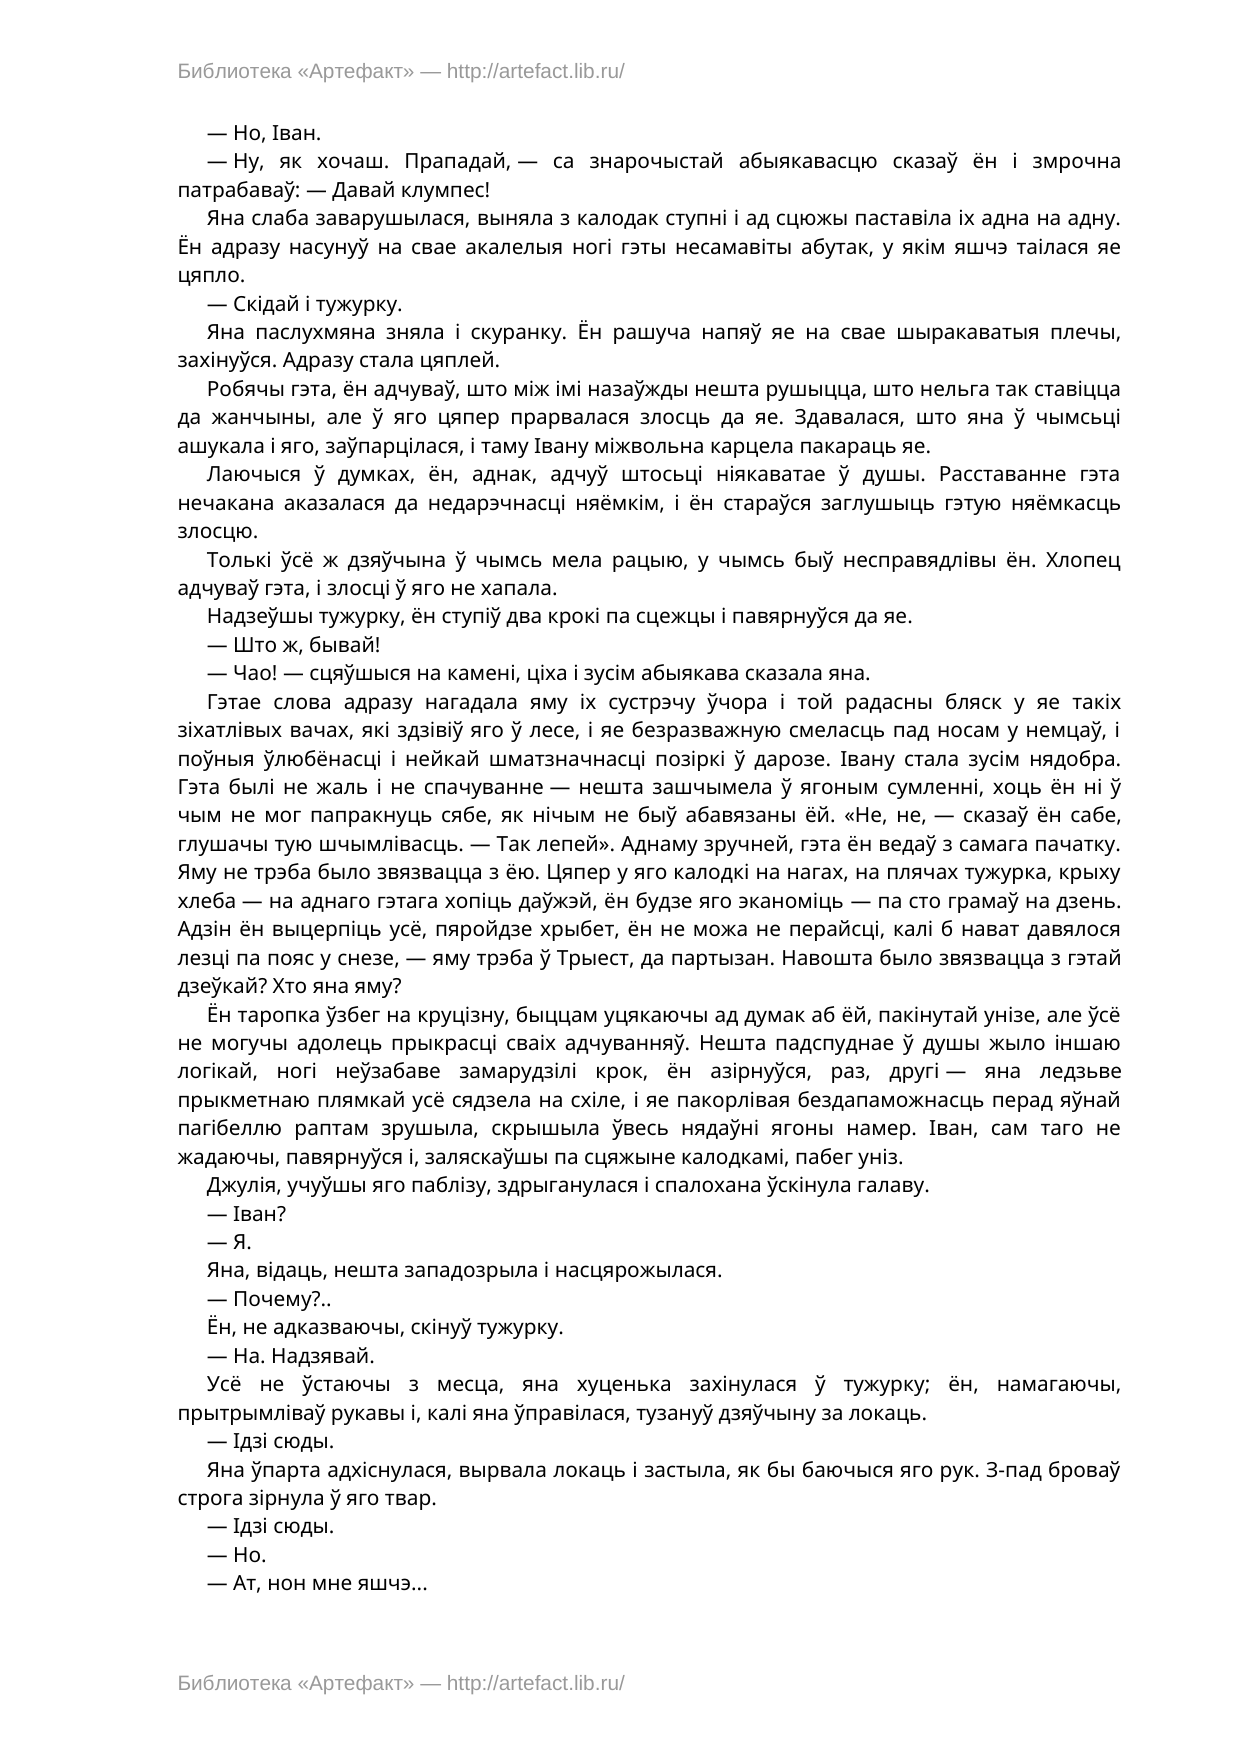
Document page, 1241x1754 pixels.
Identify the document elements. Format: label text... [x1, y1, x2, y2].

text — Почему?.. [177, 1284, 1122, 1312]
text — Но, Іван. [177, 118, 1122, 147]
text — Чао! — сцяўшыся на камені, ціха і зусім абыякава сказала яна. [177, 658, 1122, 687]
text — Што ж, бывай! [177, 630, 1122, 658]
text — Я. [177, 1227, 1122, 1256]
text — На. Надзявай. [177, 1341, 1122, 1369]
text Яна слаба заварушылася, выняла з калодак ступні і ад сцюжы паставіла іх адна на адну. Ён адразу насунуў на свае акалелыя ногі гэты несамавіты абутак, у якім яшчэ таілася яе цяпло. [177, 203, 1122, 289]
text Надзеўшы тужурку, ён ступіў два крокі па сцежцы і павярнуўся да яе. [177, 602, 1122, 630]
text Толькі ўсё ж дзяўчына ў чымсь мела рацыю, у чымсь быў несправядлівы ён. Хлопец адчуваў гэта, і злосці ў яго не хапала. [177, 545, 1122, 602]
text Робячы гэта, ён адчуваў, што між імі назаўжды нешта рушыцца, што нельга так ставіцца да жанчыны, але ў яго цяпер прарвалася злосць да яе. Здавалася, што яна ў чымсьці ашукала і яго, заўпарцілася, і таму Івану міжвольна карцела пакараць яе. [177, 374, 1122, 459]
text — Скідай і тужурку. [177, 289, 1122, 317]
text Джулія, учуўшы яго паблізу, здрыганулася і спалохана ўскінула галаву. [177, 1170, 1122, 1199]
text — Ну, як хочаш. Прападай, — са знарочыстай абыякавасцю сказаў ён і змрочна патрабаваў: — Давай клумпес! [177, 147, 1122, 203]
text Лаючыся ў думках, ён, аднак, адчуў штосьці ніякаватае ў душы. Расставанне гэта нечакана аказалася да недарэчнасці няёмкім, і ён стараўся заглушыць гэтую няёмкасць злосцю. [177, 459, 1122, 545]
text Усё не ўстаючы з месца, яна хуценька захінулася ў тужурку; ён, намагаючы, прытрымліваў рукавы і, калі яна ўправілася, тузануў дзяўчыну за локаць. [177, 1369, 1122, 1426]
text — Ідзі сюды. [177, 1512, 1122, 1540]
text — Іван? [177, 1199, 1122, 1227]
text Яна ўпарта адхіснулася, вырвала локаць і застыла, як бы баючыся яго рук. З-пад броваў строга зірнула ў яго твар. [177, 1455, 1122, 1512]
text Яна, відаць, нешта западозрыла і насцярожылася. [177, 1256, 1122, 1284]
text Яна паслухмяна зняла і скуранку. Ён рашуча напяў яе на свае шыракаватыя плечы, захінуўся. Адразу стала цяплей. [177, 317, 1122, 374]
text — Ат, нон мне яшчэ... [177, 1568, 1122, 1597]
text Ён таропка ўзбег на круцізну, быццам уцякаючы ад думак аб ёй, пакінутай унізе, але ўсё не могучы адолець прыкрасці сваіх адчуванняў. Нешта падспуднае ў душы жыло іншаю логікай, ногі неўзабаве замарудзілі крок, ён азірнуўся, раз, другі — яна ледзьве прыкметнаю плямкай усё сядзела на схіле, і яе пакорлівая бездапаможнасць перад яўнай пагібеллю раптам зрушыла, скрышыла ўвесь нядаўні ягоны намер. Іван, сам таго не жадаючы, павярнуўся і, заляскаўшы па сцяжыне калодкамі, пабег уніз. [177, 1000, 1122, 1170]
text Гэтае слова адразу нагадала яму іх сустрэчу ўчора і той радасны бляск у яе такіх зіхатлівых вачах, які здзівіў яго ў лесе, і яе безразважную смеласць пад носам у немцаў, і поўныя ўлюбёнасці і нейкай шматзначнасці позіркі ў дарозе. Івану стала зусім нядобра. Гэта былі не жаль і не спачуванне — нешта зашчымела ў ягоным сумленні, хоць ён ні ў чым не мог папракнуць сябе, як нічым не быў абавязаны ёй. «Не, не, — сказаў ён сабе, глушачы тую шчымлівасць. — Так лепей». Аднаму зручней, гэта ён ведаў з самага пачатку. Яму не трэба было звязвацца з ёю. Цяпер у яго калодкі на нагах, на плячах тужурка, крыху хлеба — на аднаго гэтага хопіць даўжэй, ён будзе яго эканоміць — па сто грамаў на дзень. Адзін ён выцерпіць усё, пяройдзе хрыбет, ён не можа не перайсці, калі б нават давялося лезці па пояс у снезе, — яму трэба ў Трыест, да партызан. Навошта было звязвацца з гэтай дзеўкай? Хто яна яму? [177, 687, 1122, 1000]
text Ён, не адказваючы, скінуў тужурку. [177, 1312, 1122, 1341]
text — Ідзі сюды. [177, 1426, 1122, 1455]
text — Но. [177, 1540, 1122, 1568]
